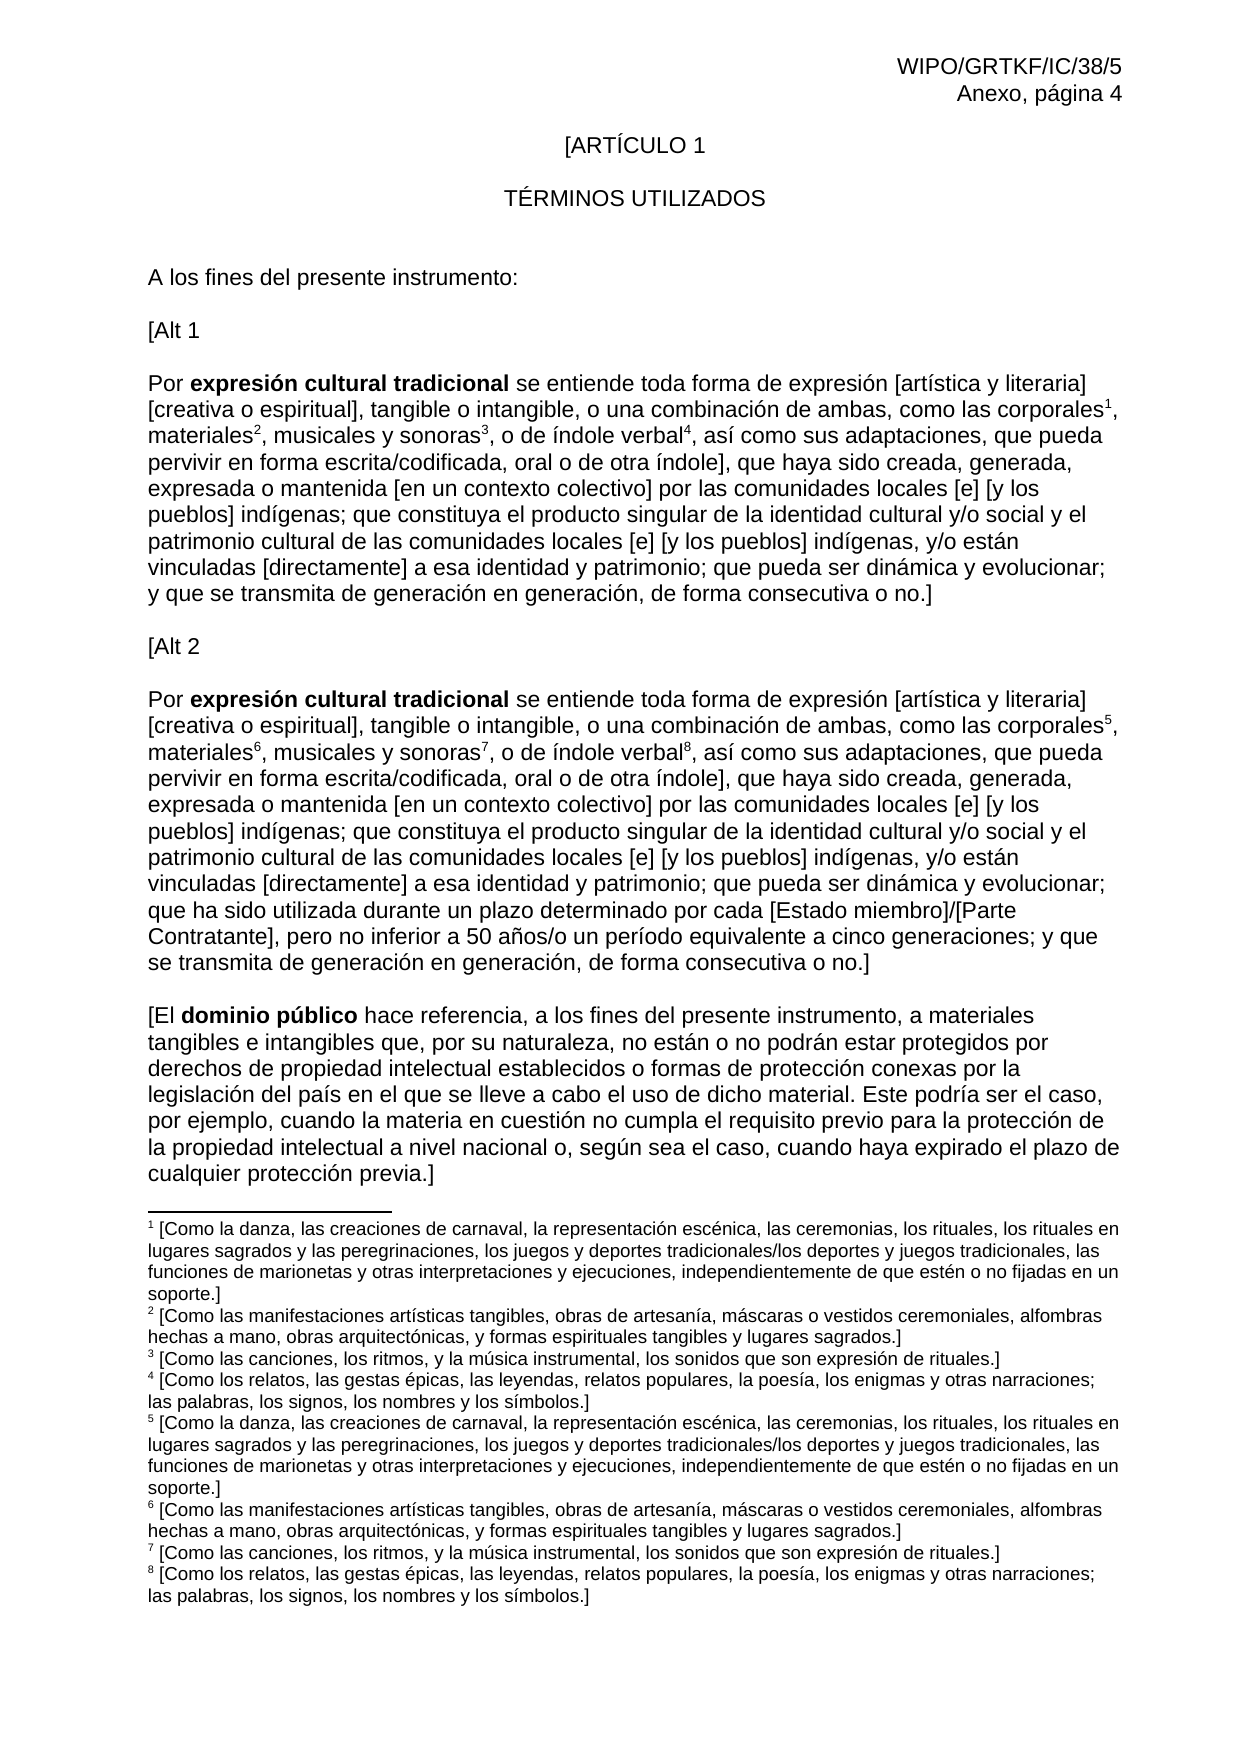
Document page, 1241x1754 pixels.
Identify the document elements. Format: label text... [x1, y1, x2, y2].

text A los fines del presente instrumento: [148, 264, 1122, 291]
text [El dominio público hace referencia, a los fines del presente instrumento, a materiales tangibles e intangibles que, por su naturaleza, no están o no podrán estar protegidos por derechos de propiedad intelectual establecidos o formas de protección conexas por la legislación del país en el que se lleve a cabo el uso de dicho material. Este podría ser el caso, por ejemplo, cuando la materia en cuestión no cumpla el requisito previo para la protección de la propiedad intelectual a nivel nacional o, según sea el caso, cuando haya expirado el plazo de cualquier protección previa.] [148, 1002, 1122, 1187]
text [Alt 1 [148, 317, 1122, 343]
text [Alt 2 [148, 633, 1122, 659]
text [ARTÍCULO 1 [148, 132, 1122, 159]
text TÉRMINOS UTILIZADOS [148, 185, 1122, 211]
text Por expresión cultural tradicional se entiende toda forma de expresión [artística y literaria] [creativa o espiritual], tangible o intangible, o una combinación de ambas, como las corporales, materiales, musicales y sonoras, o de índole verbal, así como sus adaptaciones, que pueda pervivir en forma escrita/codificada, oral o de otra índole], que haya sido creada, generada, expresada o mantenida [en un contexto colectivo] por las comunidades locales [e] [y los pueblos] indígenas; que constituya el producto singular de la identidad cultural y/o social y el patrimonio cultural de las comunidades locales [e] [y los pueblos] indígenas, y/o están vinculadas [directamente] a esa identidad y patrimonio; que pueda ser dinámica y evolucionar; y que se transmita de generación en generación, de forma consecutiva o no.] [148, 369, 1122, 607]
text Por expresión cultural tradicional se entiende toda forma de expresión [artística y literaria] [creativa o espiritual], tangible o intangible, o una combinación de ambas, como las corporales, materiales, musicales y sonoras, o de índole verbal, así como sus adaptaciones, que pueda pervivir en forma escrita/codificada, oral o de otra índole], que haya sido creada, generada, expresada o mantenida [en un contexto colectivo] por las comunidades locales [e] [y los pueblos] indígenas; que constituya el producto singular de la identidad cultural y/o social y el patrimonio cultural de las comunidades locales [e] [y los pueblos] indígenas, y/o están vinculadas [directamente] a esa identidad y patrimonio; que pueda ser dinámica y evolucionar; que ha sido utilizada durante un plazo determinado por cada [Estado miembro]/[Parte Contratante], pero no inferior a 50 años/o un período equivalente a cinco generaciones; y que se transmita de generación en generación, de forma consecutiva o no.] [148, 686, 1122, 976]
